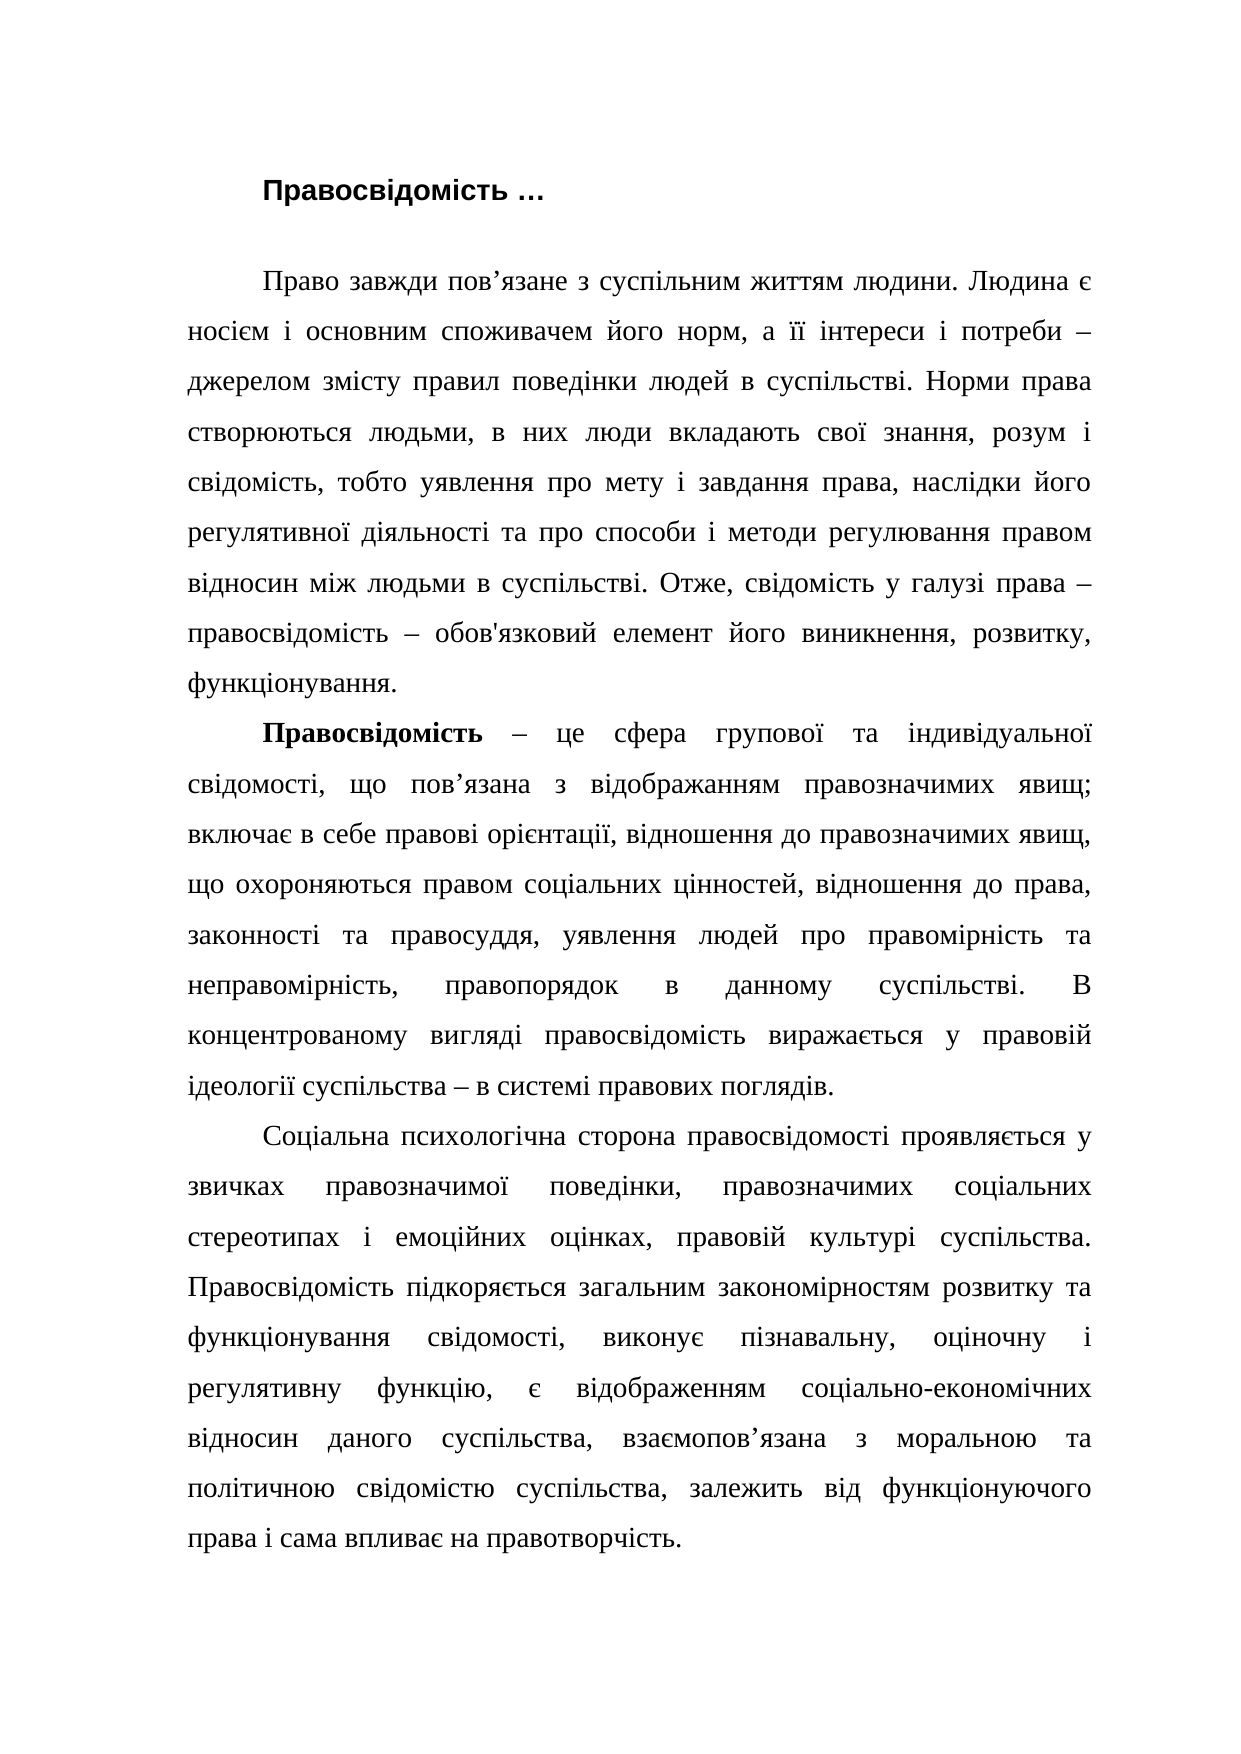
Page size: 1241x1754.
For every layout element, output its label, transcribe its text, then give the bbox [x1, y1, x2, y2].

subtitle Правосвідомість … [187, 173, 1092, 206]
text Право завжди пов’язане з суспільним життям людини. Людина є носієм і основним споживачем його норм, а її інтереси і потреби – джерелом змісту правил поведінки людей в суспільстві. Норми права створюються людьми, в них люди вкладають свої знання, розум і свідомість, тобто уявлення про мету і завдання права, наслідки його регулятивної діяльності та про способи і методи регулювання правом відносин між людьми в суспільстві. Отже, свідомість у галузі права – правосвідомість – обов'язковий елемент його виникнення, розвитку, функціонування. [187, 263, 1092, 699]
text Соціальна психологічна сторона правосвідомості проявляється у звичках правозначимої поведінки, правозначимих соціальних стереотипах і емоційних оцінках, правовій культурі суспільства. Правосвідомість підкоряється загальним закономірностям розвитку та функціонування свідомості, виконує пізнавальну, оціночну і регулятивну функцію, є відображенням соціально-економічних відносин даного суспільства, взаємопов’язана з моральною та політичною свідомістю суспільства, залежить від функціонуючого права і сама впливає на правотворчість. [187, 1118, 1092, 1554]
text Правосвідомість – це сфера групової та індивідуальної свідомості, що пов’язана з відображанням правозначимих явищ; включає в себе правові орієнтації, відношення до правозначимих явищ, що охороняються правом соціальних цінностей, відношення до права, законності та правосуддя, уявлення людей про правомірність та неправомірність, правопорядок в данному суспільстві. В концентрованому вигляді правосвідомість виражається у правовій ідеології суспільства – в системі правових поглядів. [187, 716, 1092, 1101]
